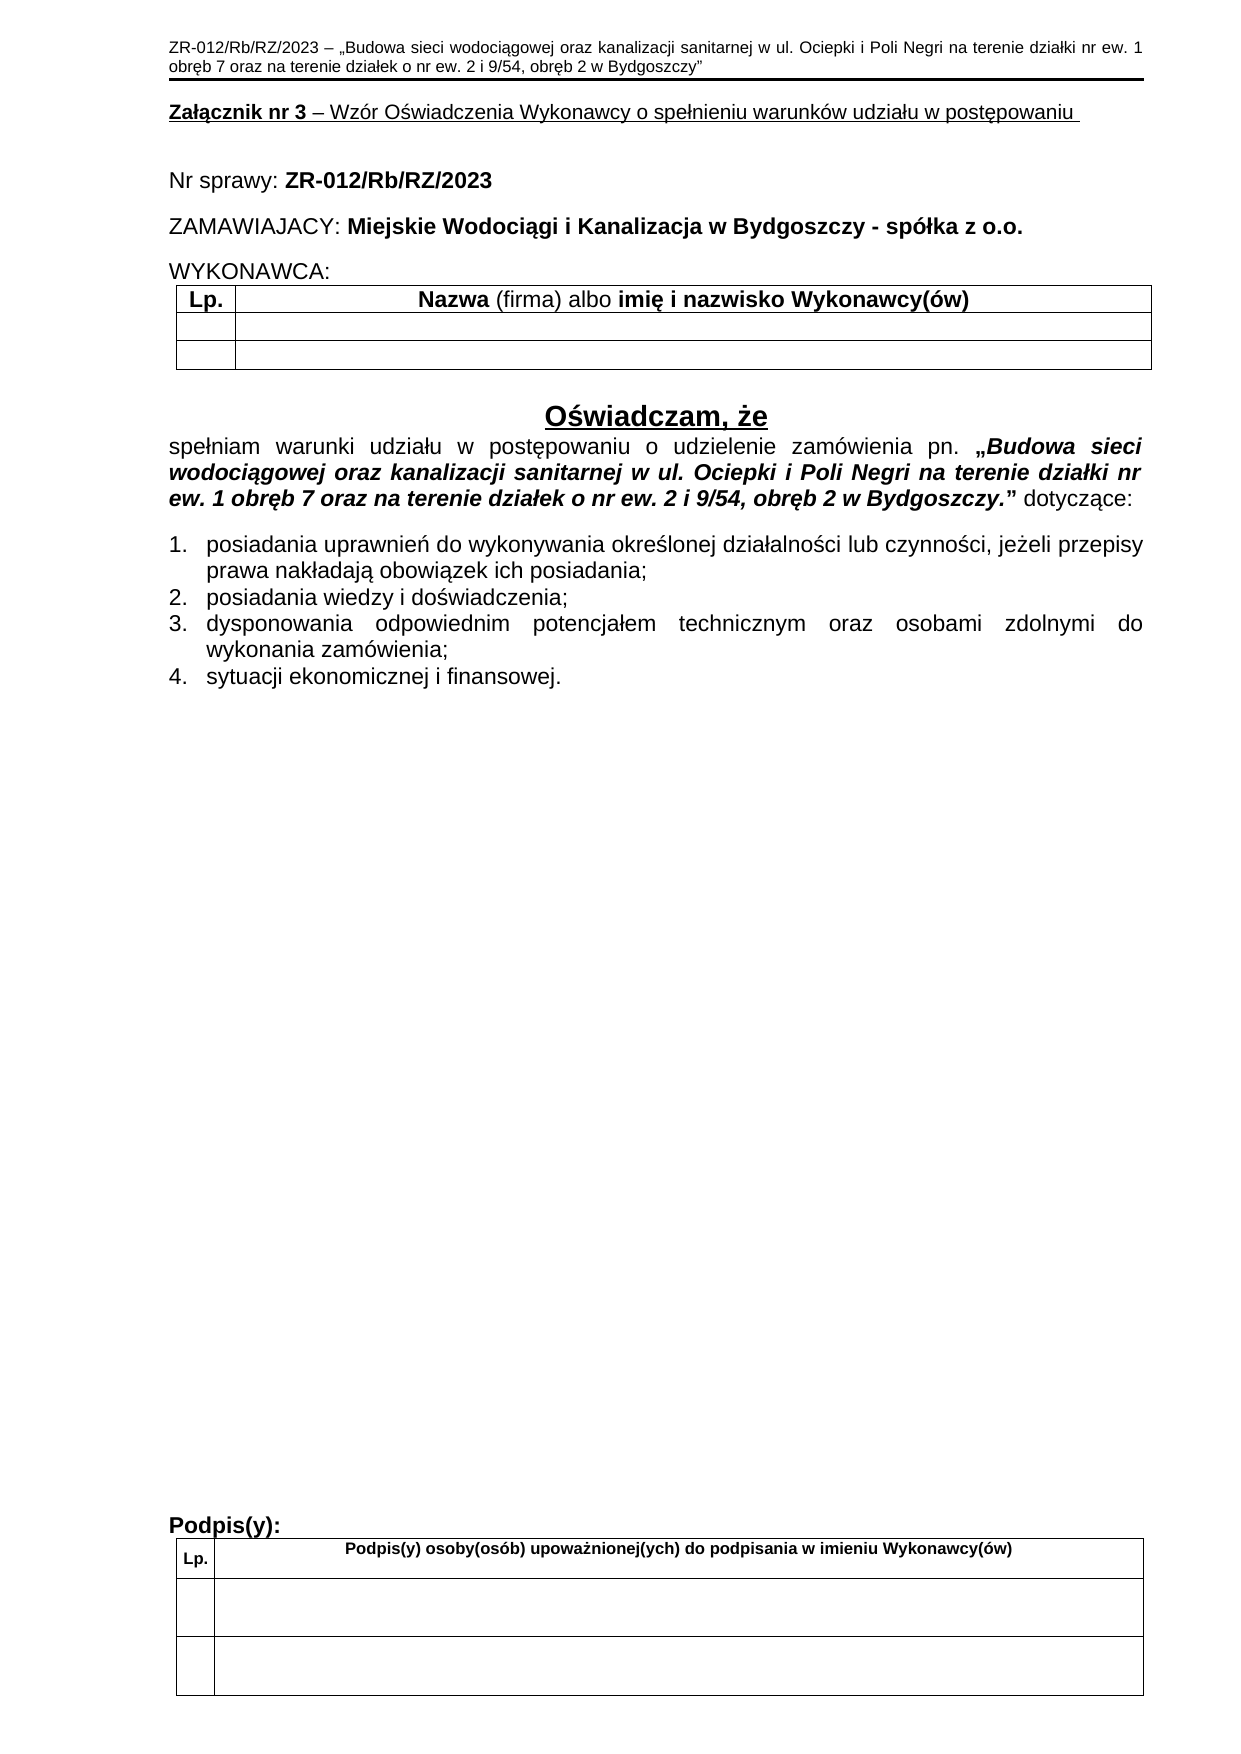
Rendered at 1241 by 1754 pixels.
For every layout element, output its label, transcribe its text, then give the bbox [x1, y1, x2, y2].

list posiadania uprawnień do wykonywania określonej działalności lub czynności, jeżeli przepisy prawa nakładają obowiązek ich posiadania; [169, 531, 1144, 583]
text Załącznik nr 3 – Wzór Oświadczenia Wykonawcy o spełnieniu warunków udziału w postępowaniu [169, 100, 1144, 124]
table_cell [236, 341, 1151, 369]
text Nr sprawy: ZR-012/Rb/RZ/2023 [169, 167, 1144, 194]
text WYKONAWCA: [169, 258, 1144, 285]
list posiadania wiedzy i doświadczenia; [169, 583, 1144, 610]
table_header Lp. [177, 286, 235, 312]
table_cell [177, 313, 235, 339]
text ZAMAWIAJACY: Miejskie Wodociągi i Kanalizacja w Bydgoszczy - spółka z o.o. [169, 213, 1144, 239]
list dysponowania odpowiednim potencjałem technicznym oraz osobami zdolnymi do wykonania zamówienia; [169, 610, 1144, 663]
table_header Nazwa (firma) albo imię i nazwisko Wykonawcy(ów) [236, 286, 1151, 312]
table_cell [236, 313, 1151, 339]
text spełniam warunki udziału w postępowaniu o udzielenie zamówienia pn. „Budowa sieci wodociągowej oraz kanalizacji sanitarnej w ul. Ociepki i Poli Negri na terenie działki nr ew. 1 obręb 7 oraz na terenie działek o nr ew. 2 i 9/54, obręb 2 w Bydgoszczy.” dotyczące: [169, 433, 1144, 512]
list sytuacji ekonomicznej i finansowej. [169, 663, 1144, 689]
list Oświadczam, że [169, 399, 1144, 433]
table_cell [177, 341, 235, 369]
